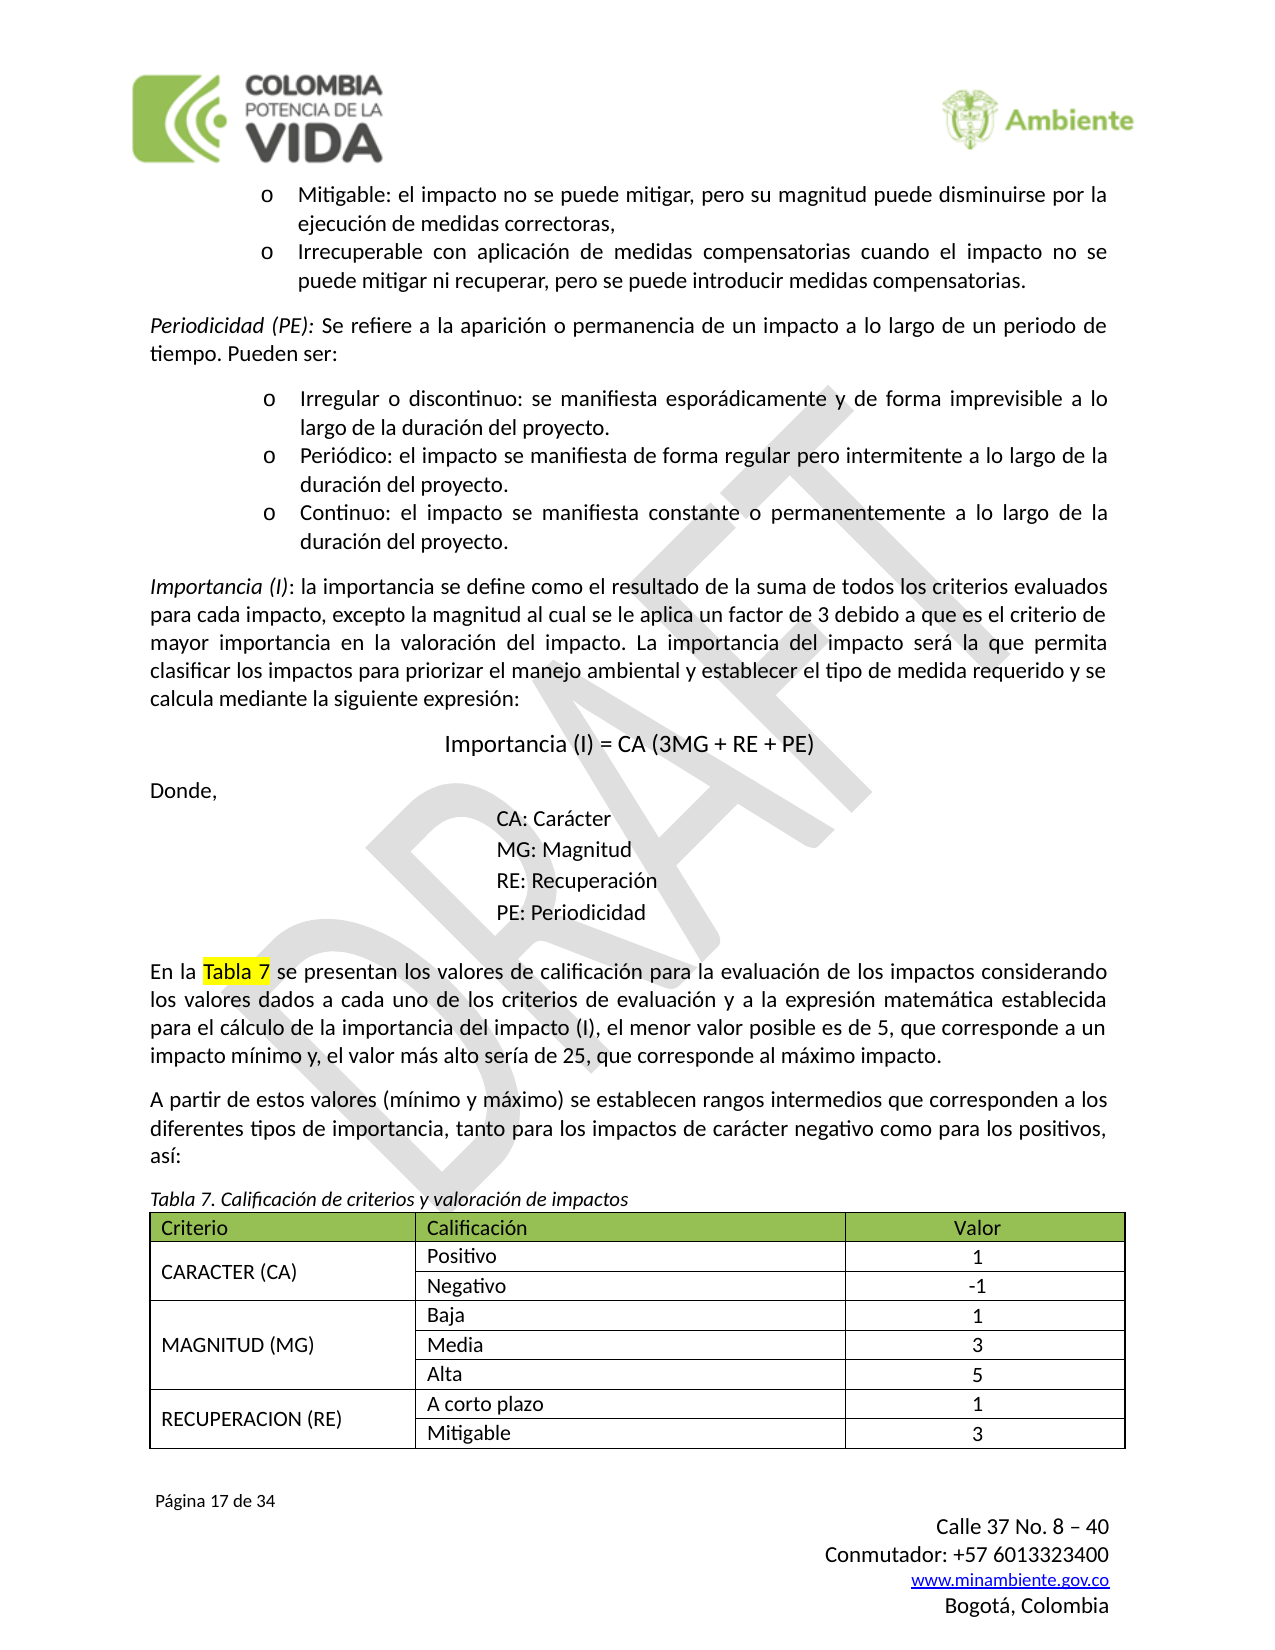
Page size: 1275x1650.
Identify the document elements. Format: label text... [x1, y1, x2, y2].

table_cell MG: Magnitud [485, 835, 790, 866]
list Periódico: el impacto se manifiesta de forma regular pero intermitente a lo largo de la duración del proyecto. [262, 441, 1109, 498]
table_cell RE: Recuperación [485, 866, 790, 898]
text En la Tabla 7 se presentan los valores de calificación para la evaluación de los impactos considerando los valores dados a cada uno de los criterios de evaluación y a la expresión matemática establecida para el cálculo de la importancia del impacto (I), el menor valor posible es de 5, que corresponde a un impacto mínimo y, el valor más alto sería de 25, que corresponde al máximo impacto. [150, 957, 1109, 1069]
table_header CA: Carácter [485, 804, 790, 835]
table_cell 1 [846, 1301, 1124, 1330]
text A partir de estos valores (mínimo y máximo) se establecen rangos intermedios que corresponden a los diferentes tipos de importancia, tanto para los impactos de carácter negativo como para los positivos, así: [150, 1086, 1109, 1170]
text Donde, [150, 776, 1109, 804]
table_cell Media [416, 1331, 845, 1359]
table_cell 3 [846, 1331, 1124, 1359]
list Mitigable: el impacto no se puede mitigar, pero su magnitud puede disminuirse por la ejecución de medidas correctoras, [260, 180, 1109, 237]
text Importancia (I) = CA (3MG + RE + PE) [150, 729, 1109, 759]
table_cell PE: Periodicidad [485, 898, 790, 929]
table_cell 3 [846, 1419, 1124, 1448]
list Irrecuperable con aplicación de medidas compensatorias cuando el impacto no se puede mitigar ni recuperar, pero se puede introducir medidas compensatorias. [260, 237, 1109, 294]
table_cell CARACTER (CA) [151, 1242, 415, 1300]
table_cell Baja [416, 1301, 845, 1330]
table_cell MAGNITUD (MG) [151, 1301, 415, 1389]
table_cell Mitigable [416, 1419, 845, 1448]
table_header Calificación [416, 1213, 845, 1241]
list Irregular o discontinuo: se manifiesta esporádicamente y de forma imprevisible a lo largo de la duración del proyecto. [262, 384, 1109, 441]
table_cell Alta [416, 1360, 845, 1389]
table_header Valor [846, 1213, 1124, 1241]
table_cell RECUPERACION (RE) [151, 1390, 415, 1448]
text Tabla 7. Calificación de criterios y valoración de impactos [150, 1186, 1109, 1212]
table_cell A corto plazo [416, 1390, 845, 1418]
table_cell 1 [846, 1390, 1124, 1418]
table_cell 1 [846, 1242, 1124, 1271]
text Periodicidad (PE): Se refiere a la aparición o permanencia de un impacto a lo largo de un periodo de tiempo. Pueden ser: [150, 311, 1109, 367]
text Importancia (I): la importancia se define como el resultado de la suma de todos los criterios evaluados para cada impacto, excepto la magnitud al cual se le aplica un factor de 3 debido a que es el criterio de mayor importancia en la valoración del impacto. La importancia del impacto será la que permita clasificar los impactos para priorizar el manejo ambiental y establecer el tipo de medida requerido y se calcula mediante la siguiente expresión: [150, 572, 1109, 712]
list Continuo: el impacto se manifiesta constante o permanentemente a lo largo de la duración del proyecto. [262, 498, 1109, 555]
table_cell 5 [846, 1360, 1124, 1389]
table_header Criterio [151, 1213, 415, 1241]
picture [100, 43, 1163, 180]
table_cell Negativo [416, 1272, 845, 1300]
table_cell Positivo [416, 1242, 845, 1271]
table_cell -1 [846, 1272, 1124, 1300]
